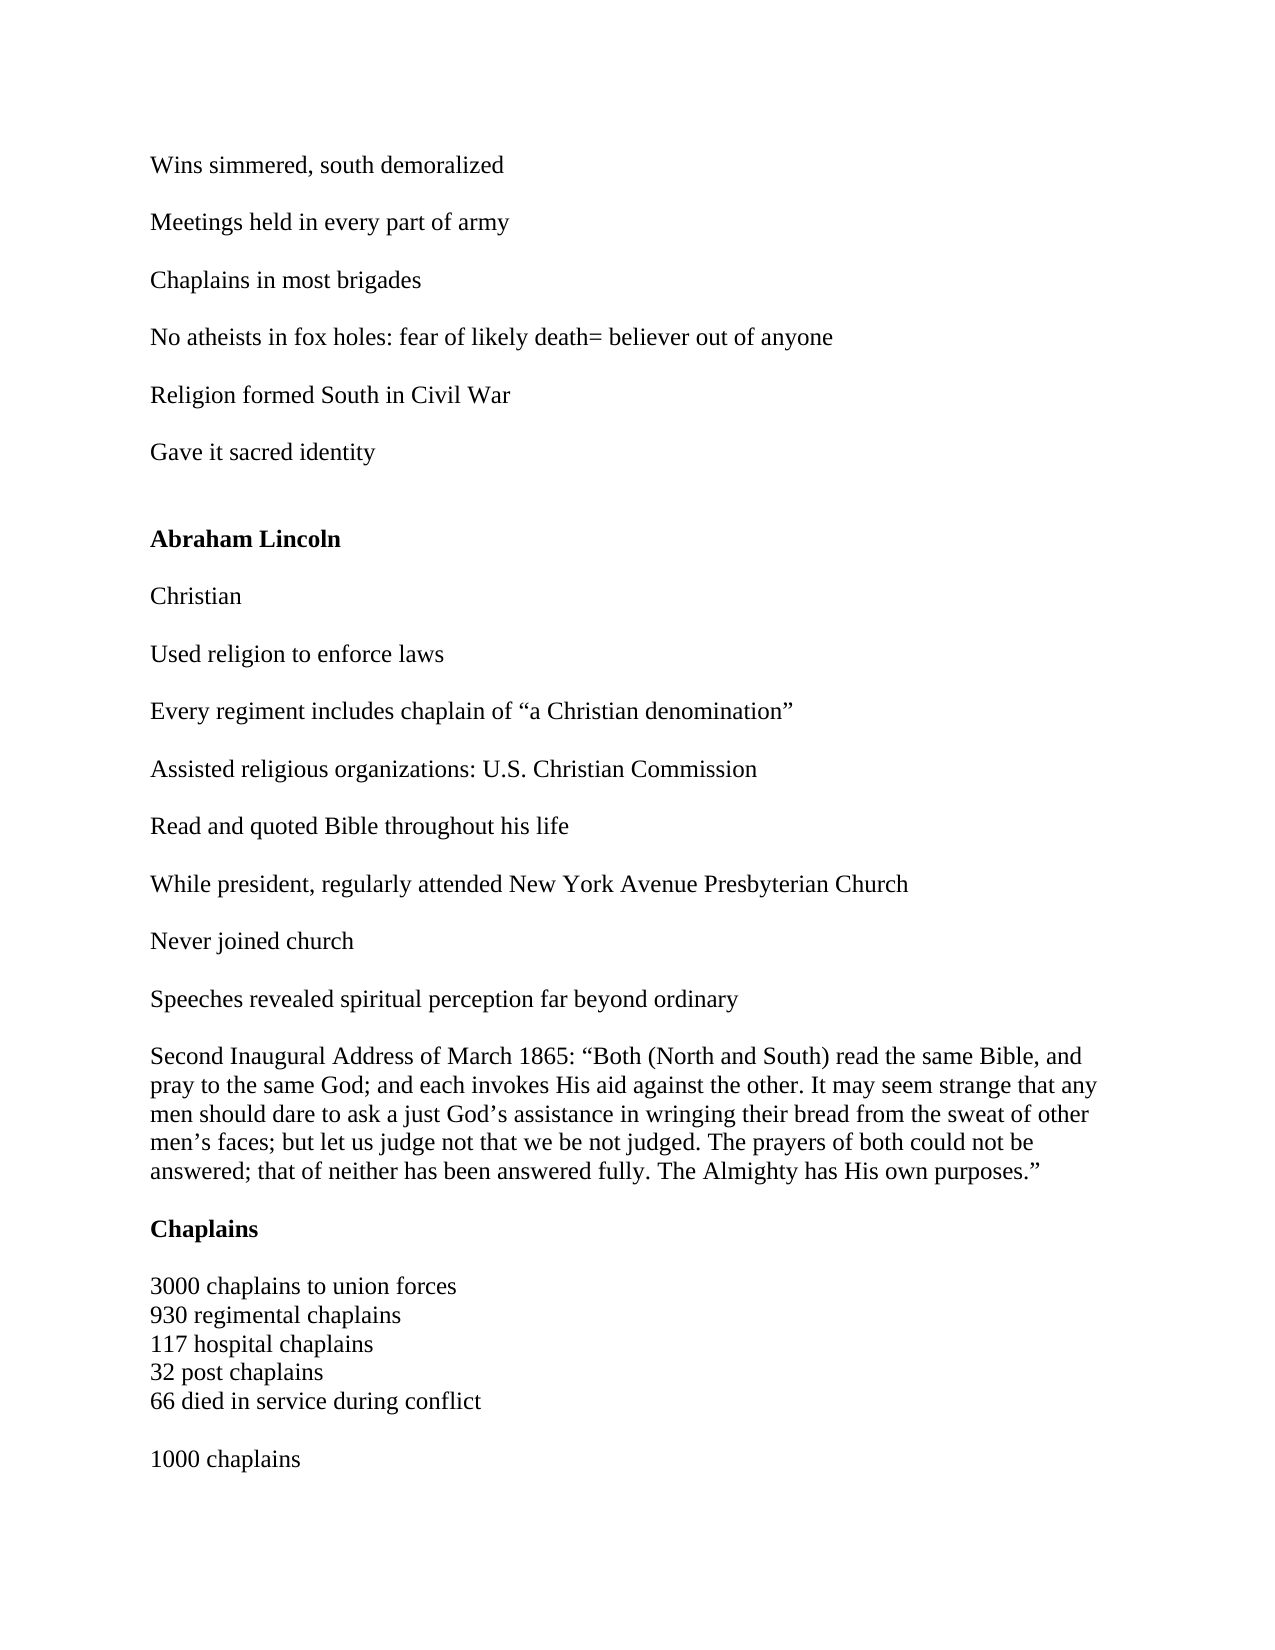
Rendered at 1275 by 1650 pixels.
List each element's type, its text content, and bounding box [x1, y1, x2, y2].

text Gave it sacred identity [150, 437, 1125, 466]
text Christian [150, 581, 1125, 610]
text No atheists in fox holes: fear of likely death= believer out of anyone [150, 322, 1125, 351]
text Chaplains [150, 1214, 1125, 1242]
text 32 post chaplains [150, 1357, 1125, 1386]
text Every regiment includes chaplain of “a Christian denomination” [150, 696, 1125, 725]
text 3000 chaplains to union forces [150, 1271, 1125, 1300]
text Abraham Lincoln [150, 524, 1125, 552]
text Chaplains in most brigades [150, 265, 1125, 294]
text Assisted religious organizations: U.S. Christian Commission [150, 754, 1125, 782]
text Read and quoted Bible throughout his life [150, 811, 1125, 840]
text Never joined church [150, 926, 1125, 955]
text 66 died in service during conflict [150, 1386, 1125, 1415]
text Religion formed South in Civil War [150, 380, 1125, 409]
text 1000 chaplains [150, 1444, 1125, 1472]
text 117 hospital chaplains [150, 1329, 1125, 1357]
text Wins simmered, south demoralized [150, 150, 1125, 179]
text Used religion to enforce laws [150, 639, 1125, 667]
text Speeches revealed spiritual perception far beyond ordinary [150, 984, 1125, 1012]
text Meetings held in every part of army [150, 207, 1125, 236]
text While president, regularly attended New York Avenue Presbyterian Church [150, 869, 1125, 897]
text 930 regimental chaplains [150, 1300, 1125, 1329]
text Second Inaugural Address of March 1865: “Both (North and South) read the same Bible, and pray to the same God; and each invokes His aid against the other. It may seem strange that any men should dare to ask a just God’s assistance in wringing their bread from the sweat of other men’s faces; but let us judge not that we be not judged. The prayers of both could not be answered; that of neither has been answered fully. The Almighty has His own purposes.” [150, 1041, 1125, 1185]
